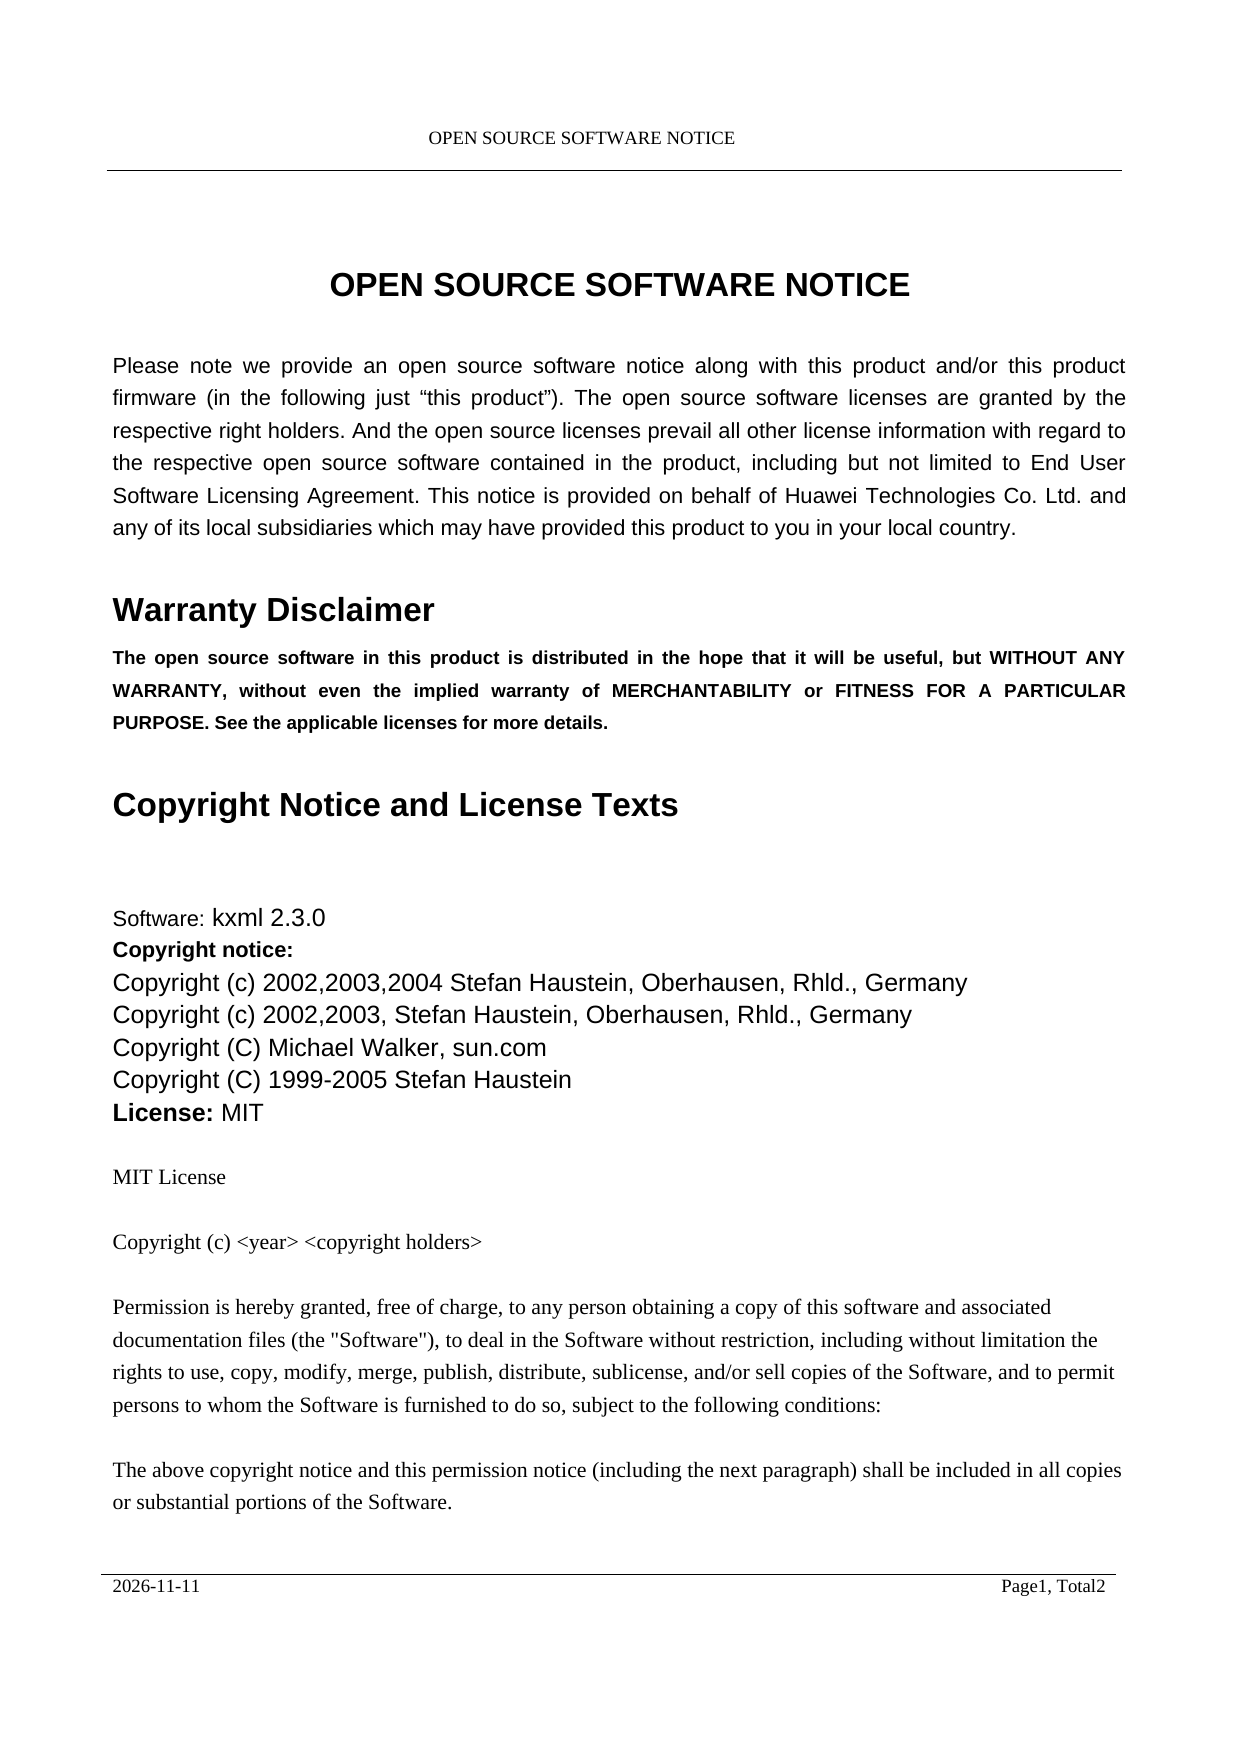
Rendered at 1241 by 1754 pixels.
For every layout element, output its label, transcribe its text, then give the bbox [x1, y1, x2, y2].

text OPEN SOURCE SOFTWARE NOTICE [112, 251, 1128, 316]
text Copyright (c) 2002,2003,2004 Stefan Haustein, Oberhausen, Rhld., Germany [112, 966, 1128, 998]
text Copyright notice: [112, 933, 1128, 966]
text Please note we provide an open source software notice along with this product and/or this product firmware (in the following just “this product”). The open source software licenses are granted by the respective right holders. And the open source licenses prevail all other license information with regard to the respective open source software contained in the product, including but not limited to End User Software Licensing Agreement. This notice is provided on behalf of Huawei Technologies Co. Ltd. and any of its local subsidiaries which may have provided this product to you in your local country. [112, 349, 1128, 544]
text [112, 1096, 1128, 1518]
text Software: kxml 2.3.0 [112, 901, 1128, 933]
text Warranty Disclaimer [112, 576, 1128, 641]
text Copyright Notice and License Texts [112, 771, 1128, 836]
text The open source software in this product is distributed in the hope that it will be useful, but WITHOUT ANY WARRANTY, without even the implied warranty of MERCHANTABILITY or FITNESS FOR A PARTICULAR PURPOSE. See the applicable licenses for more details. [112, 641, 1128, 739]
text Copyright (c) 2002,2003, Stefan Haustein, Oberhausen, Rhld., Germany [112, 998, 1128, 1031]
text Copyright (C) Michael Walker, sun.com [112, 1031, 1128, 1063]
text Copyright (C) 1999-2005 Stefan Haustein [112, 1063, 1128, 1096]
